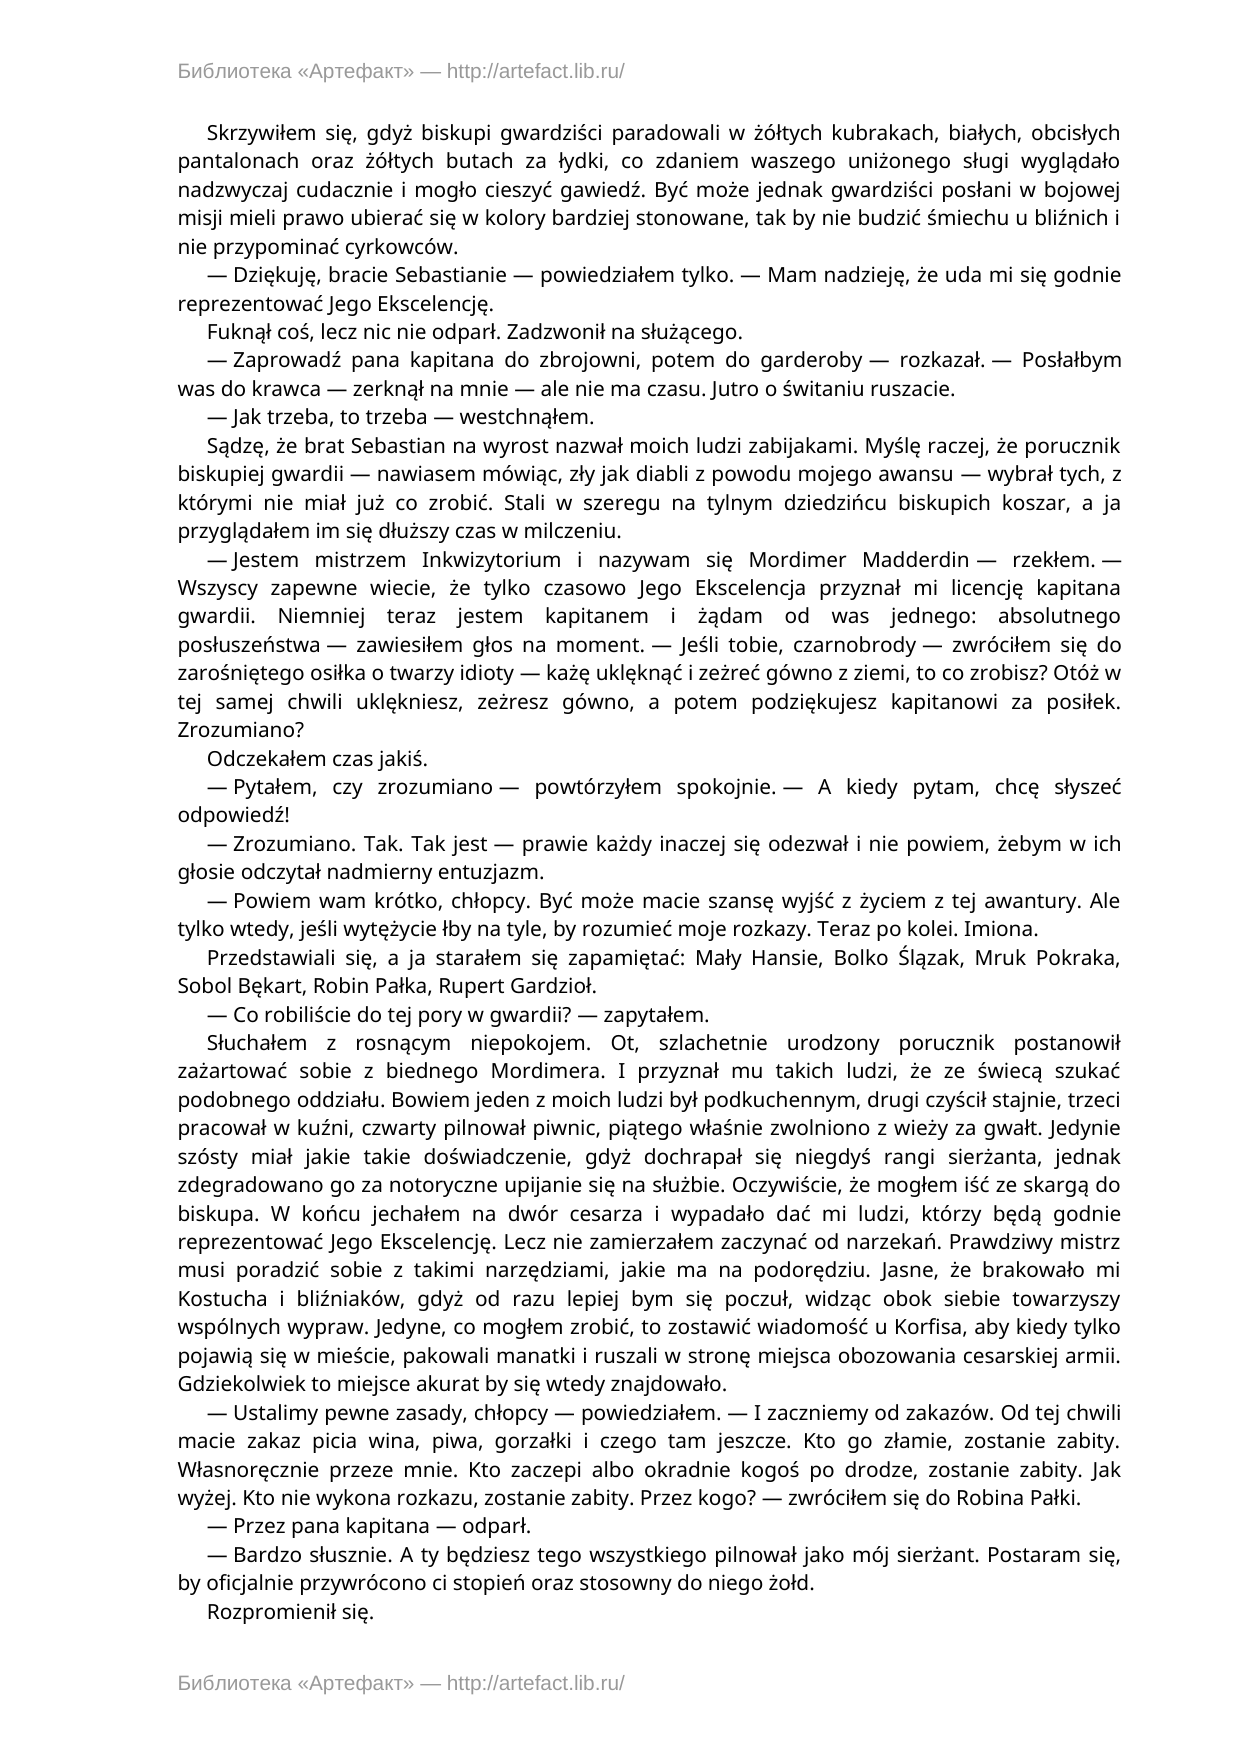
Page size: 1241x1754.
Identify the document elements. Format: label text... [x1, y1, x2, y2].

text — Zaprowadź pana kapitana do zbrojowni, potem do garderoby — rozkazał. — Posłałbym was do krawca — zerknął na mnie — ale nie ma czasu. Jutro o świtaniu ruszacie. [177, 346, 1122, 402]
text — Powiem wam krótko, chłopcy. Być może macie szansę wyjść z życiem z tej awantury. Ale tylko wtedy, jeśli wytężycie łby na tyle, by rozumieć moje rozkazy. Teraz po kolei. Imiona. [177, 886, 1122, 943]
text — Dziękuję, bracie Sebastianie — powiedziałem tylko. — Mam nadzieję, że uda mi się godnie reprezentować Jego Ekscelencję. [177, 260, 1122, 317]
text Fuknął coś, lecz nic nie odparł. Zadzwonił na służącego. [177, 317, 1122, 346]
text — Zrozumiano. Tak. Tak jest — prawie każdy inaczej się odezwał i nie powiem, żebym w ich głosie odczytał nadmierny entuzjazm. [177, 829, 1122, 886]
text Słuchałem z rosnącym niepokojem. Ot, szlachetnie urodzony porucznik postanowił zażartować sobie z biednego Mordimera. I przyznał mu takich ludzi, że ze świecą szukać podobnego oddziału. Bowiem jeden z moich ludzi był podkuchennym, drugi czyścił stajnie, trzeci pracował w kuźni, czwarty pilnował piwnic, piątego właśnie zwolniono z wieży za gwałt. Jedynie szósty miał jakie takie doświadczenie, gdyż dochrapał się niegdyś rangi sierżanta, jednak zdegradowano go za notoryczne upijanie się na służbie. Oczywiście, że mogłem iść ze skargą do biskupa. W końcu jechałem na dwór cesarza i wypadało dać mi ludzi, którzy będą godnie reprezentować Jego Ekscelencję. Lecz nie zamierzałem zaczynać od narzekań. Prawdziwy mistrz musi poradzić sobie z takimi narzędziami, jakie ma na podorędziu. Jasne, że brakowało mi Kostucha i bliźniaków, gdyż od razu lepiej bym się poczuł, widząc obok siebie towarzyszy wspólnych wypraw. Jedyne, co mogłem zrobić, to zostawić wiadomość u Korfisa, aby kiedy tylko pojawią się w mieście, pakowali manatki i ruszali w stronę miejsca obozowania cesarskiej armii. Gdziekolwiek to miejsce akurat by się wtedy znajdowało. [177, 1028, 1122, 1398]
text Odczekałem czas jakiś. [177, 744, 1122, 772]
text — Jestem mistrzem Inkwizytorium i nazywam się Mordimer Madderdin — rzekłem. — Wszyscy zapewne wiecie, że tylko czasowo Jego Ekscelencja przyznał mi licencję kapitana gwardii. Niemniej teraz jestem kapitanem i żądam od was jednego: absolutnego posłuszeństwa — zawiesiłem głos na moment. — Jeśli tobie, czarnobrody — zwróciłem się do zarośniętego osiłka o twarzy idioty — każę uklęknąć i zeżreć gówno z ziemi, to co zrobisz? Otóż w tej samej chwili uklękniesz, zeżresz gówno, a potem podziękujesz kapitanowi za posiłek. Zrozumiano? [177, 545, 1122, 744]
text Sądzę, że brat Sebastian na wyrost nazwał moich ludzi zabijakami. Myślę raczej, że porucznik biskupiej gwardii — nawiasem mówiąc, zły jak diabli z powodu mojego awansu — wybrał tych, z którymi nie miał już co zrobić. Stali w szeregu na tylnym dziedzińcu biskupich koszar, a ja przyglądałem im się dłuższy czas w milczeniu. [177, 431, 1122, 545]
text Przedstawiali się, a ja starałem się zapamiętać: Mały Hansie, Bolko Ślązak, Mruk Pokraka, Sobol Bękart, Robin Pałka, Rupert Gardzioł. [177, 943, 1122, 1000]
text — Bardzo słusznie. A ty będziesz tego wszystkiego pilnował jako mój sierżant. Postaram się, by oficjalnie przywrócono ci stopień oraz stosowny do niego żołd. [177, 1540, 1122, 1597]
text — Jak trzeba, to trzeba — westchnąłem. [177, 402, 1122, 431]
text Rozpromienił się. [177, 1597, 1122, 1625]
text — Pytałem, czy zrozumiano — powtórzyłem spokojnie. — A kiedy pytam, chcę słyszeć odpowiedź! [177, 772, 1122, 829]
text Skrzywiłem się, gdyż biskupi gwardziści paradowali w żółtych kubrakach, białych, obcisłych pantalonach oraz żółtych butach za łydki, co zdaniem waszego uniżonego sługi wyglądało nadzwyczaj cudacznie i mogło cieszyć gawiedź. Być może jednak gwardziści posłani w bojowej misji mieli prawo ubierać się w kolory bardziej stonowane, tak by nie budzić śmiechu u bliźnich i nie przypominać cyrkowców. [177, 118, 1122, 260]
text — Przez pana kapitana — odparł. [177, 1512, 1122, 1540]
text — Co robiliście do tej pory w gwardii? — zapytałem. [177, 1000, 1122, 1028]
text — Ustalimy pewne zasady, chłopcy — powiedziałem. — I zaczniemy od zakazów. Od tej chwili macie zakaz picia wina, piwa, gorzałki i czego tam jeszcze. Kto go złamie, zostanie zabity. Własnoręcznie przeze mnie. Kto zaczepi albo okradnie kogoś po drodze, zostanie zabity. Jak wyżej. Kto nie wykona rozkazu, zostanie zabity. Przez kogo? — zwróciłem się do Robina Pałki. [177, 1398, 1122, 1512]
